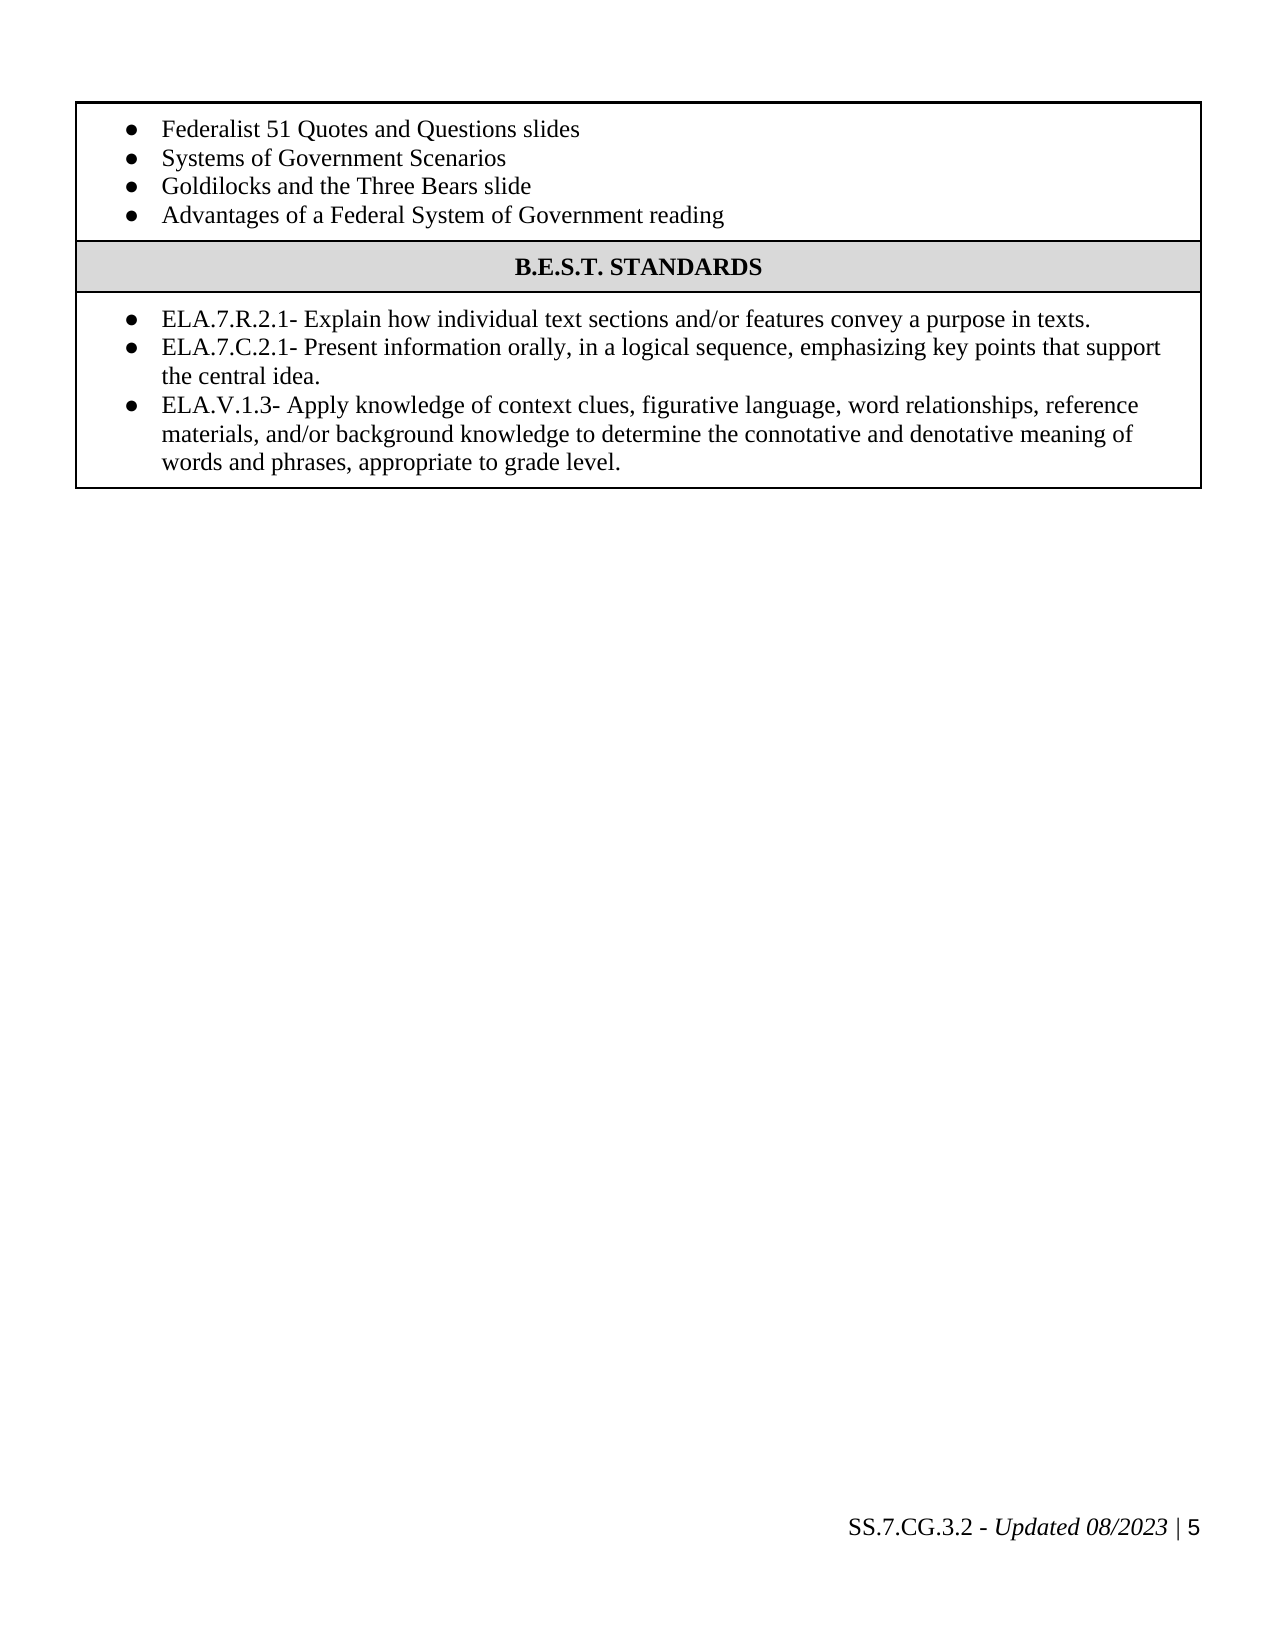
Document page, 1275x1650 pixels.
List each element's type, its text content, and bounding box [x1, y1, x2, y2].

table_cell B.E.S.T. STANDARDS [77, 242, 1200, 291]
table_cell ELA.7.R.2.1- Explain how individual text sections and/or features convey a purpose in texts. ELA.7.C.2.1- Present information orally, in a logical sequence, emphasizing key points that support the central idea. ELA.V.1.3- Apply knowledge of context clues, figurative language, word relationships, reference materials, and/or background knowledge to determine the connotative and denotative meaning of words and phrases, appropriate to grade level. [77, 293, 1200, 487]
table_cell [77, 104, 1200, 239]
